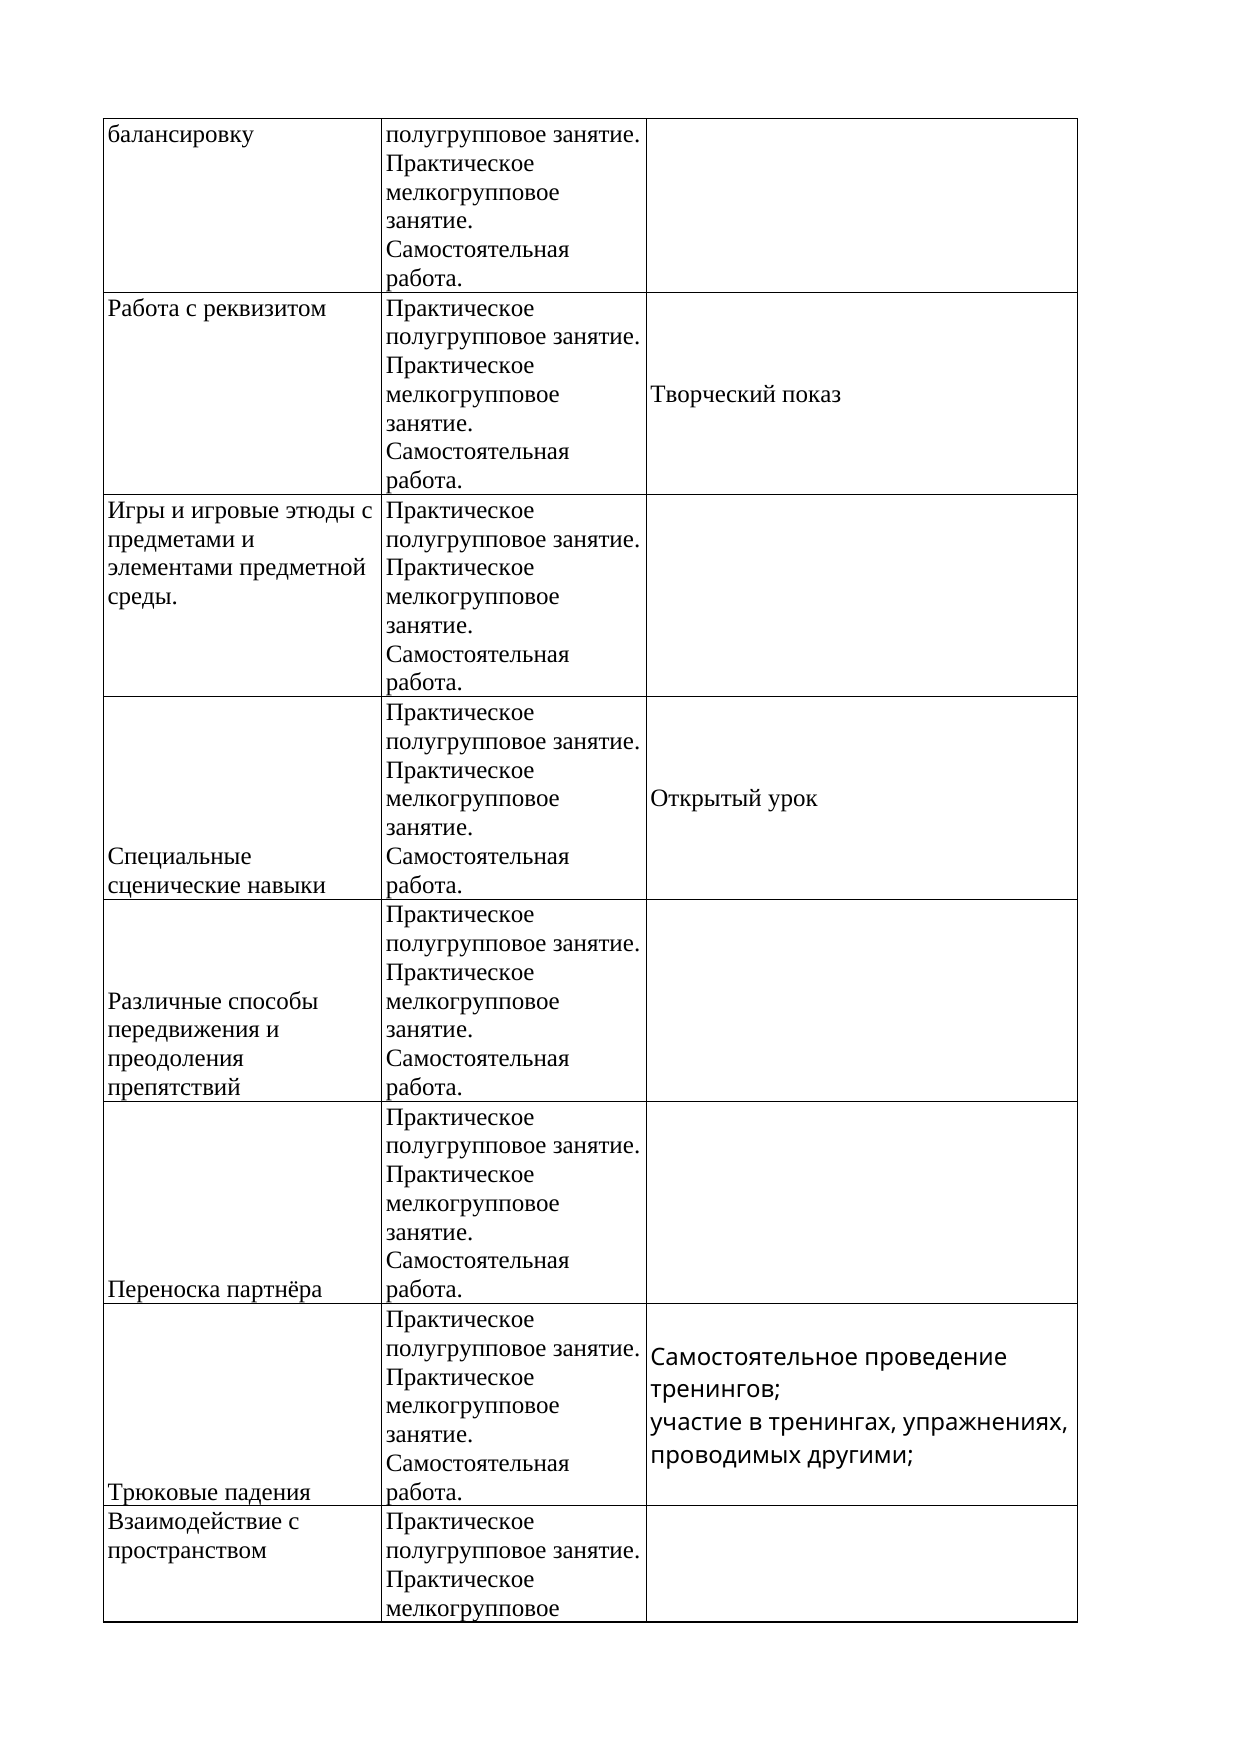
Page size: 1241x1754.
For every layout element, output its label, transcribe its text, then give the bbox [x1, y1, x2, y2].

table_cell Переноска партнёра [104, 1102, 381, 1303]
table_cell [382, 1506, 646, 1621]
table_cell Практическое полугрупповое занятие. Практическое мелкогрупповое занятие. Самостоятельная работа. [382, 900, 646, 1101]
table_cell Работа с реквизитом [104, 293, 381, 494]
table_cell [382, 1304, 646, 1505]
table_cell Трюковые падения [104, 1304, 381, 1505]
table_cell Специальные сценические навыки [104, 697, 381, 898]
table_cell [382, 119, 646, 292]
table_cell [104, 1506, 381, 1621]
table_cell Творческий показ [647, 293, 1077, 494]
table_cell [647, 1102, 1077, 1303]
table_cell [647, 1506, 1077, 1621]
table_cell [647, 900, 1077, 1101]
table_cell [382, 293, 646, 494]
table_cell [647, 119, 1077, 292]
table_cell Игры и игровые этюды с предметами и элементами предметной среды. [104, 495, 381, 696]
table_cell Практическое полугрупповое занятие. Практическое мелкогрупповое занятие. Самостоятельная работа. [382, 495, 646, 696]
table_cell Различные способы передвижения и преодоления препятствий [104, 900, 381, 1101]
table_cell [104, 119, 381, 292]
table_cell Практическое полугрупповое занятие. Практическое мелкогрупповое занятие. Самостоятельная работа. [382, 697, 646, 898]
table_cell Открытый урок [647, 697, 1077, 898]
table_cell Самостоятельное проведение тренингов; участие в тренингах, упражнениях, проводимых другими; [647, 1304, 1077, 1505]
table_cell [647, 495, 1077, 696]
table_cell Практическое полугрупповое занятие. Практическое мелкогрупповое занятие. Самостоятельная работа. [382, 1102, 646, 1303]
